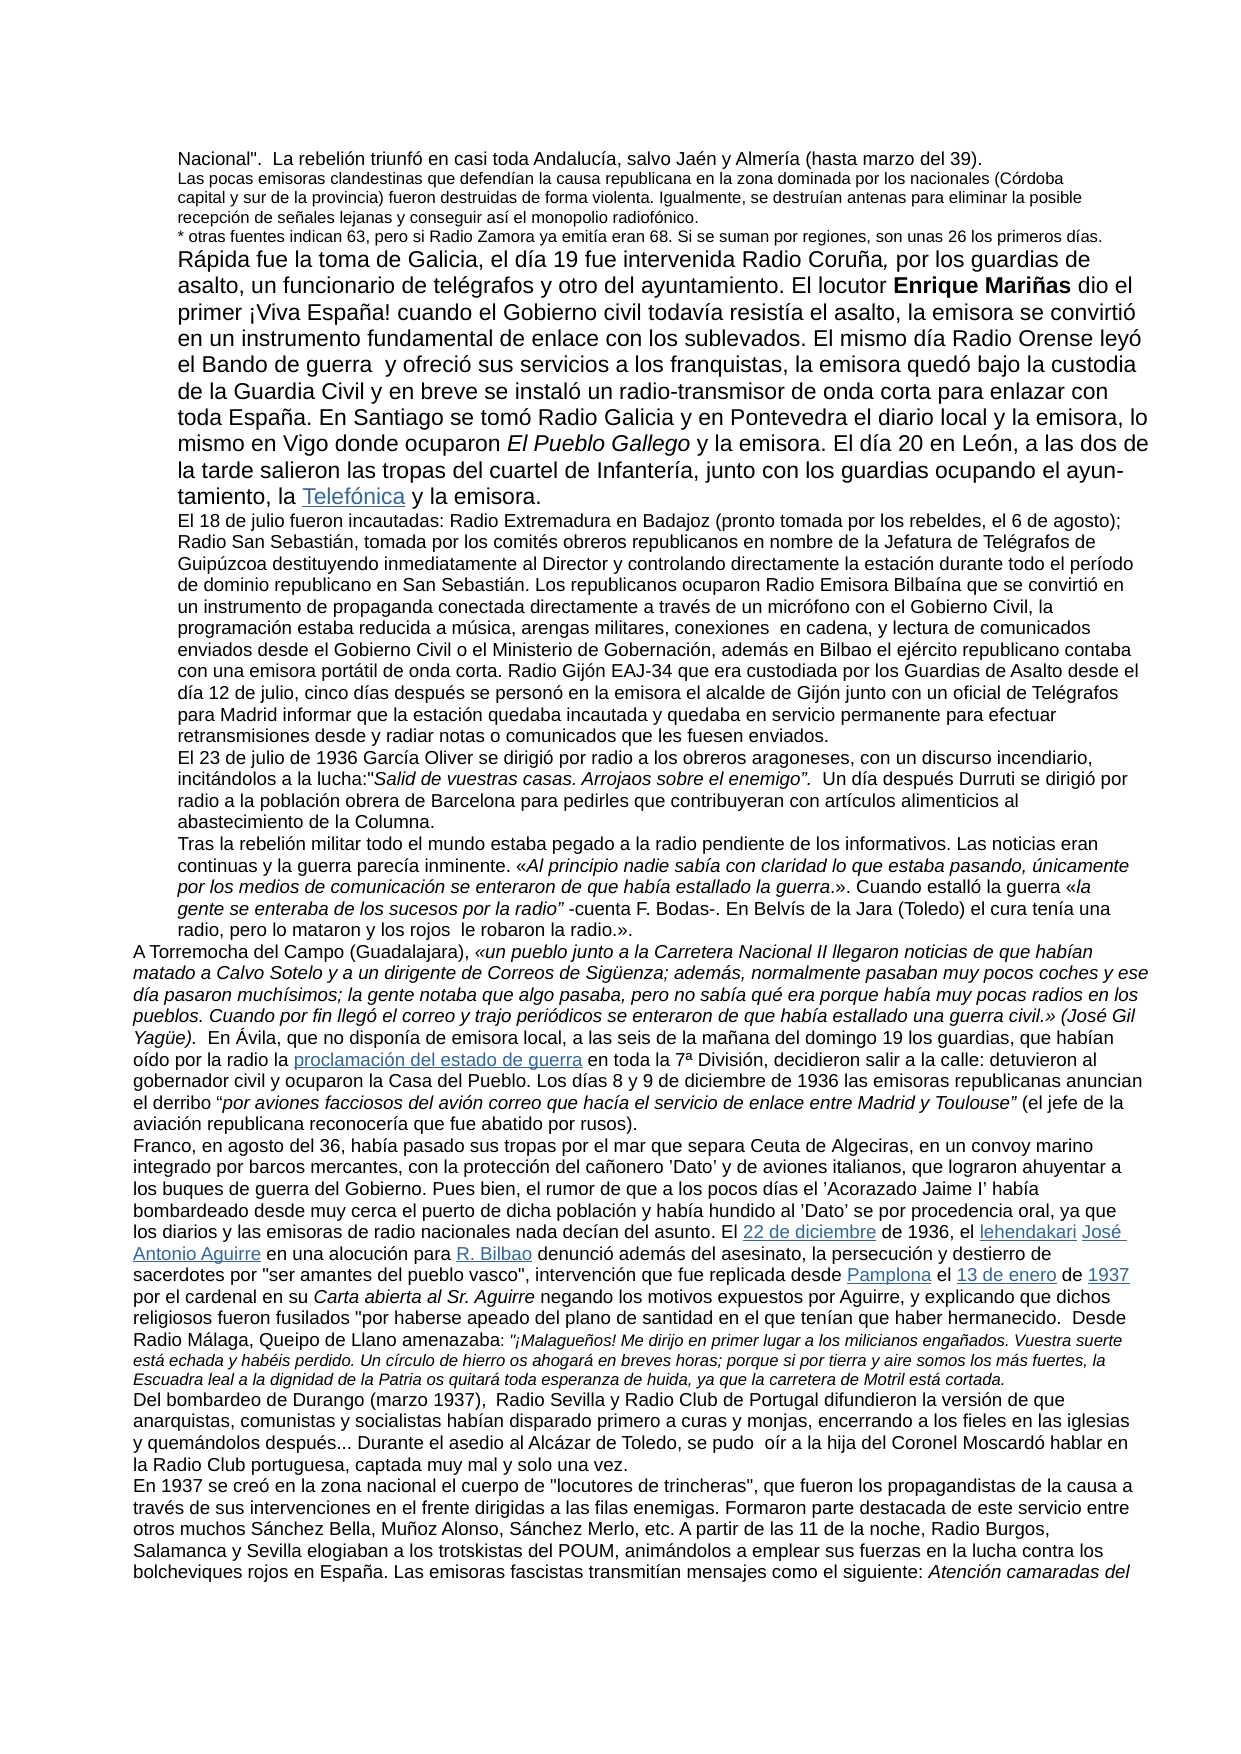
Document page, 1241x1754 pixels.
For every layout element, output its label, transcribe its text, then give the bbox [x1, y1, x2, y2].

text Las pocas emisoras clandestinas que defendían la causa republicana en la zona dominada por los nacionales (Córdoba capital y sur de la provincia) fueron destruidas de forma violenta. Igualmente, se destruían antenas para eliminar la posible recepción de señales lejanas y conseguir así el monopolio radiofónico. [177, 169, 1092, 227]
text El 18 de julio fueron incautadas: Radio Extremadura en Badajoz (pronto tomada por los rebeldes, el 6 de agosto); Radio San Sebastián, tomada por los comités obreros republicanos en nombre de de Telégrafos de Guipúzcoa destituyendo inmediatamente al Director y controlando directamente la estación durante todo el período de dominio republicano en San Sebastián. Los republicanos ocuparon Radio Emisora Bilbaína que se convirtió en un instrumento de propaganda conectada directamente a través de un micrófono con el Gobierno Civil, la programación estaba reducida a música, arengas militares, conexiones en cadena, y lectura de comunicados enviados desde el Gobierno Civil o el Ministerio de Gobernación, además en Bilbao el ejército republicano contaba con una emisora portátil de onda corta. Radio Gijón EAJ-34 que era custodiada por los Guardias de Asalto desde el día 12 de julio, cinco días después se personó en la emisora el alcalde de Gijón junto con un oficial de Telégrafos para Madrid informar que la estación quedaba incautada y quedaba en servicio permanente para efectuar retransmisiones desde y radiar notas o comunicados que les fuesen enviados. El 23 de julio de 1936 García Oliver se dirigió por radio a los obreros aragoneses, con un discurso incendiario, incitándolos a la lucha:"Salid de vuestras casas. Arrojaos sobre el enemigo”. Un día después Durruti se dirigió por radio a la población obrera de Barcelona para pedirles que contribuyeran con artículos alimenticios al abastecimiento de [177, 509, 1150, 833]
text Tras la rebelión militar todo el mundo estaba pegado a la radio pendiente de los informativos. Las noticias eran continuas y la guerra parecía inminente. «Al principio nadie sabía con claridad lo que estaba pasando, únicamente por los medios de comunicación se enteraron de que había estallado la guerra.». Cuando estalló la guerra «la gente se enteraba de los sucesos por la radio” -cuenta F. Bodas-. En Belvís de (Toledo) el cura tenía una radio, pero lo mataron y los rojos le robaron la radio.». [177, 833, 1135, 941]
text Franco, en agosto del 36, había pasado sus tropas por el mar que separa Ceuta de Algeciras, en un convoy marino integrado por barcos mercantes, con la protección del cañonero ’Dato’ y de aviones italianos, que lograron ahuyentar a los buques de guerra del Gobierno. Pues bien, el rumor de que a los pocos días el ’Acorazado Jaime I’ había bombardeado desde muy cerca el puerto de dicha población y había hundido al ’Dato’ se por procedencia oral, ya que los diarios y las emisoras de radio nacionales nada decían del asunto. El 22 de diciembre de 1936, el lehendakari José Antonio Aguirre en una alocución para R. Bilbao denunció además del asesinato, la persecución y destierro de sacerdotes por "ser amantes del pueblo vasco", intervención que fue replicada desde Pamplona el 13 de enero de 1937 por el cardenal en su Carta abierta al Sr. Aguirre negando los motivos expuestos por Aguirre, y explicando que dichos religiosos fueron fusilados "por haberse apeado del plano de santidad en el que tenían que haber hermanecido. Desde Radio Málaga, Queipo de Llano amenazaba: "¡Malagueños! Me dirijo en primer lugar a los milicianos engañados. Vuestra suerte está echada y habéis perdido. Un círculo de hierro os ahogará en breves horas; porque si por tierra y aire somos los más fuertes, leal a la dignidad de os quitará toda esperanza de huida, ya que la carretera de Motril está cortada. [133, 1135, 1136, 1389]
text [177, 148, 1120, 169]
text * otras fuentes indican 63, pero si Radio Zamora ya emitía eran 68. Si se suman por regiones, son unas 26 los primeros días. [177, 227, 1104, 246]
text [133, 1389, 1136, 1583]
text A Torremocha del Campo (Guadalajara), «un pueblo junto a II llegaron noticias de que habían matado a Calvo Sotelo y a un dirigente de Correos de Sigüenza; además, normalmente pasaban muy pocos coches y ese día pasaron muchísimos; la gente notaba que algo pasaba, pero no sabía qué era porque había muy pocas radios en los pueblos. Cuando por fin llegó el correo y trajo periódicos se enteraron de que había estallado una guerra civil.» (José Gil Yagüe). En Ávila, que no disponía de emisora local, a las seis de la mañana del domingo 19 los guardias, que habían oído por la radio la proclamación del estado de guerra en toda la 7ª División, decidieron salir a la calle: detuvieron al gobernador civil y ocuparon del Pueblo. Los días 8 y 9 de diciembre de 1936 las emisoras republicanas anuncian el derribo “por aviones facciosos del avión correo que hacía el servicio de enlace entre Madrid y Toulouse” (el jefe de la aviación republicana reconocería que fue abatido por rusos). [133, 941, 1151, 1135]
text Rápida fue la toma de Galicia, el día 19 fue intervenida Radio Coruña, por los guardias de asalto, un funcionario de telégrafos y otro del ayuntamiento. El locutor Enrique Mariñas dio el primer ¡Viva España! cuando el Gobierno civil todavía resistía el asalto, la emisora se convirtió en un instrumento fundamental de enlace con los sublevados. El mismo día Radio Orense leyó el Bando de guerra y ofreció sus servicios a los franquistas, la emisora quedó bajo la custodia de y en breve se instaló un radio-transmisor de onda corta para enlazar con toda España. En Santiago se tomó Radio Galicia y en Pontevedra el diario local y la emisora, lo mismo en Vigo donde ocuparon El Pueblo Gallego y la emisora. El día 20 en León, a las dos de la tarde salieron las tropas del cuartel de Infantería, junto con los guardias ocupando el ayun-tamiento, la Telefónica y la emisora. [177, 246, 1150, 509]
